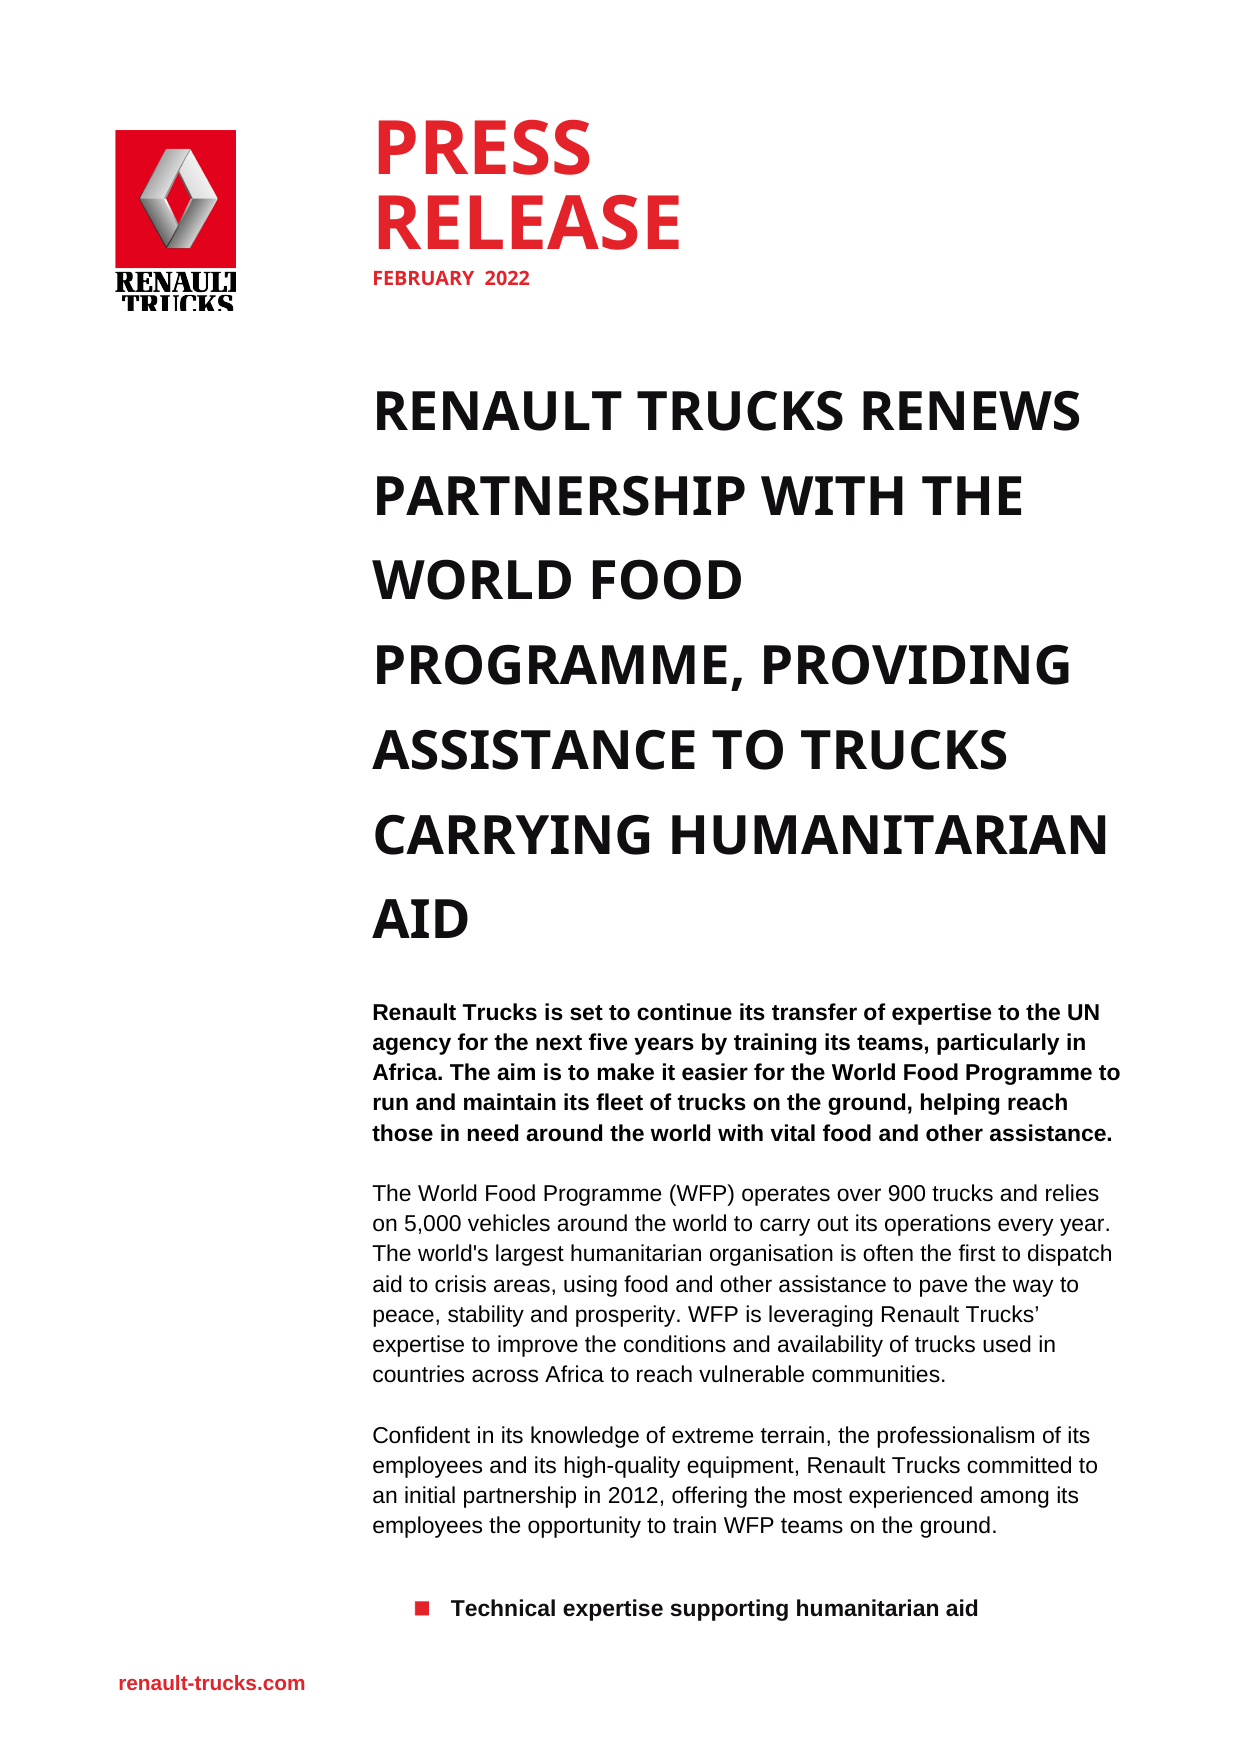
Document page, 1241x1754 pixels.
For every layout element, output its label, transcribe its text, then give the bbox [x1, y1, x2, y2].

list Technical expertise supporting humanitarian aid [413, 1595, 1123, 1622]
text FEBRUARY 2022 [372, 264, 1123, 291]
text Confident in its knowledge of extreme terrain, the professionalism of its employees and its high-quality equipment, Renault Trucks committed to an initial partnership in 2012, offering the most experienced among its employees the opportunity to train WFP teams on the ground. [372, 1422, 1123, 1539]
picture [115, 130, 236, 311]
text Renault Trucks is set to continue its transfer of expertise to the UN agency for the next five years by training its teams, particularly in Africa. The aim is to make it easier for the World Food Programme to run and maintain its fleet of trucks on the ground, helping reach those in need around the world with vital food and other assistance. [372, 999, 1123, 1146]
text PRESS RELEASE [372, 114, 1123, 264]
text The World Food Programme (WFP) operates over 900 trucks and relies on 5,000 vehicles around the world to carry out its operations every year. The world's largest humanitarian organisation is often the first to dispatch aid to crisis areas, using food and other assistance to pave the way to peace, stability and prosperity. WFP is leveraging Renault Trucks’ expertise to improve the conditions and availability of trucks used in countries across Africa to reach vulnerable communities. [372, 1180, 1123, 1388]
text renault trucks renews partnership with the world food programme, providing assistance to trucks carrying HUMANITARIAN aid [372, 372, 1123, 955]
